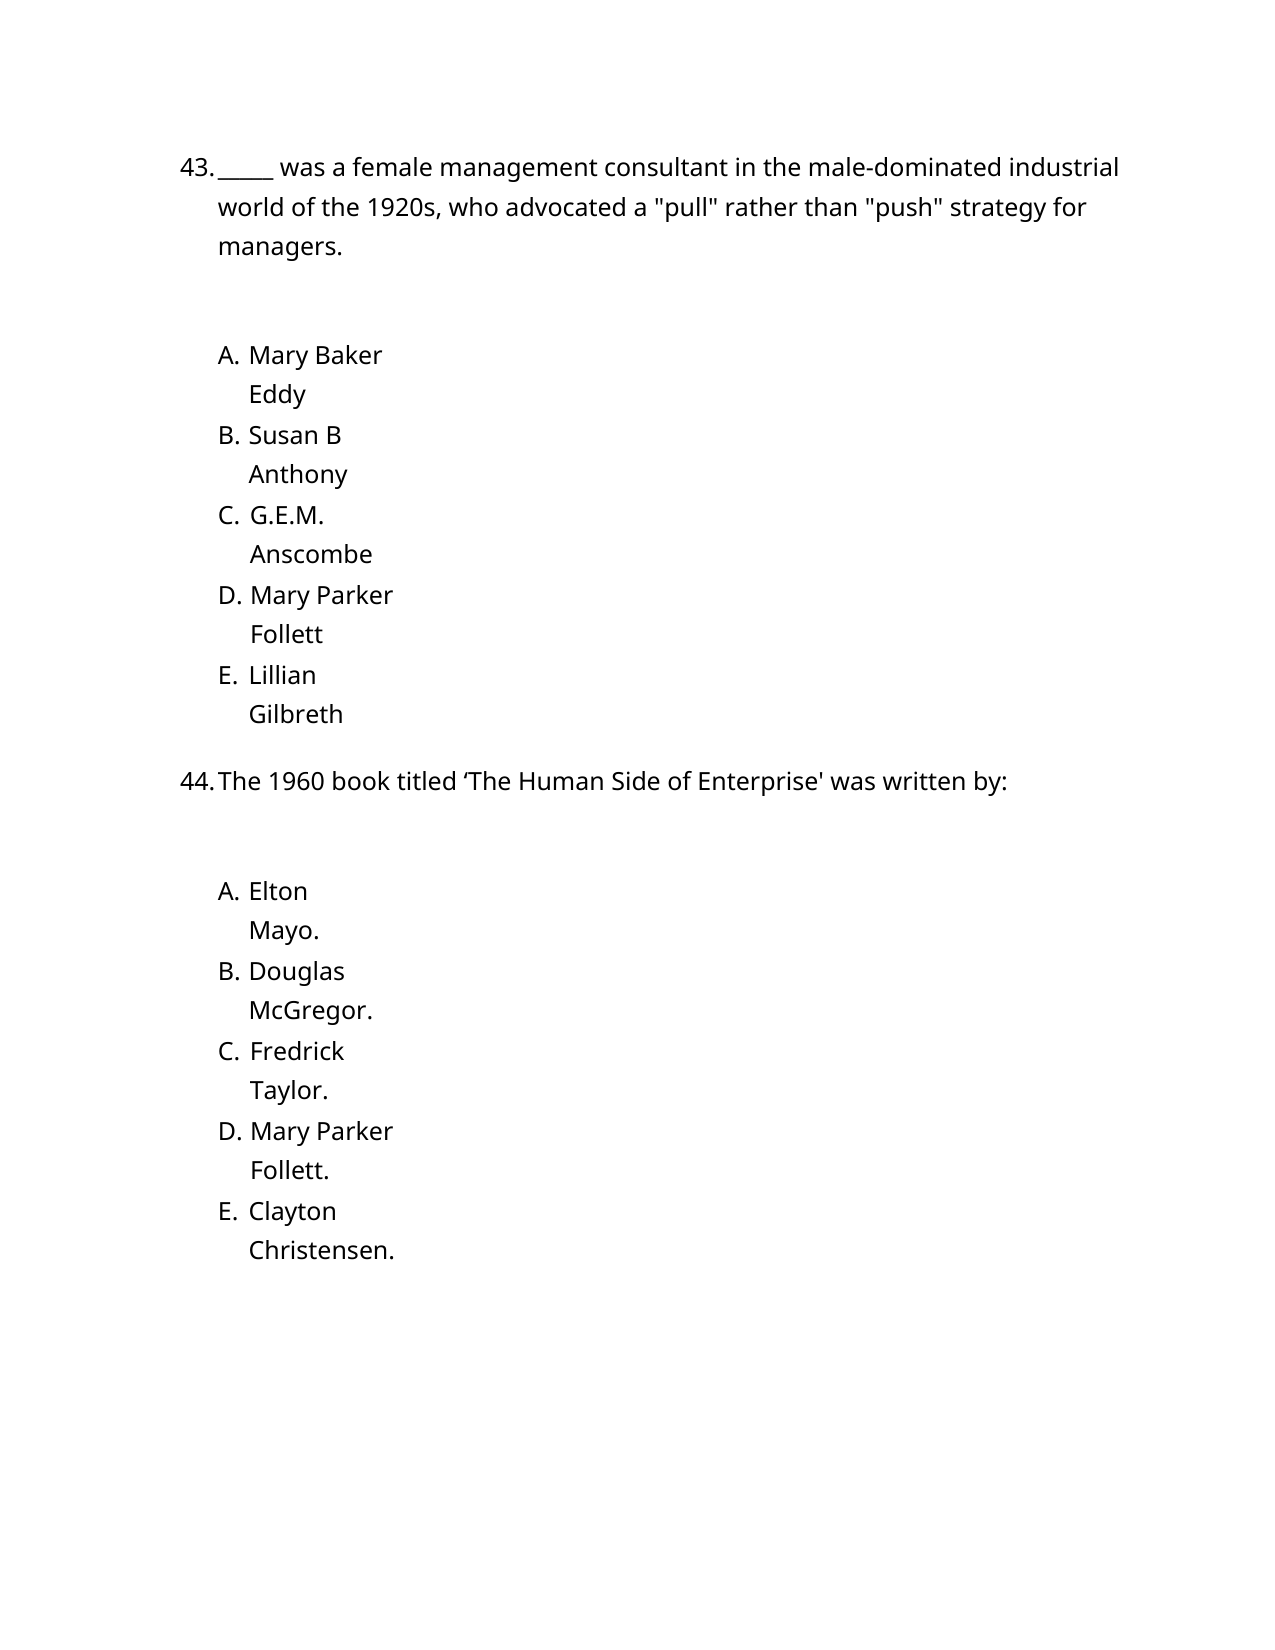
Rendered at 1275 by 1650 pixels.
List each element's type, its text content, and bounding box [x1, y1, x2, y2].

table_header 43. [180, 150, 218, 735]
table_header 44. [180, 764, 218, 1270]
table_header The 1960 book titled ‘The Human Side of Enterprise' was written by: [218, 764, 1125, 1270]
table_header _____ was a female management consultant in the male-dominated industrial world of the 1920s, who advocated a "pull" rather than "push" strategy for managers. [218, 150, 1125, 735]
